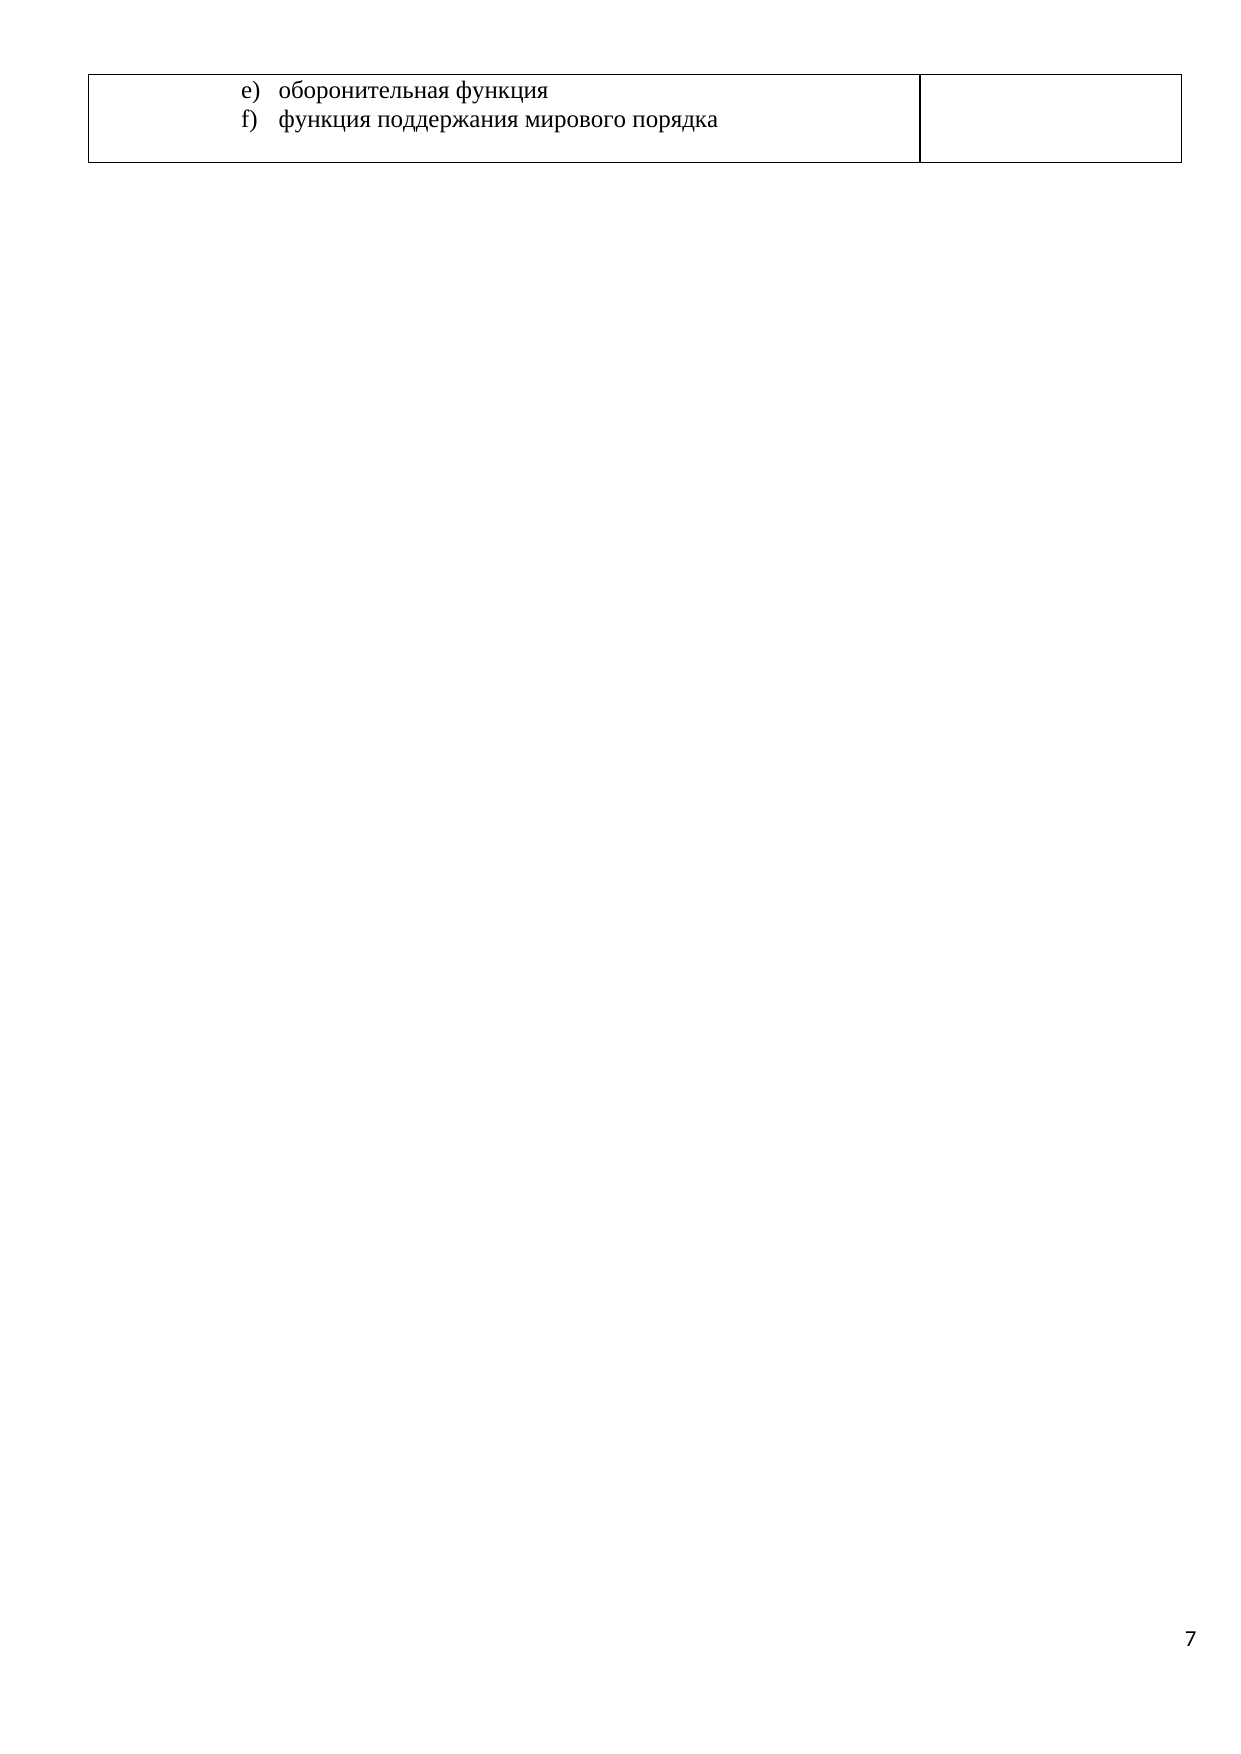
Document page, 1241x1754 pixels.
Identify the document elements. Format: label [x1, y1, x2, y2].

table_cell [921, 75, 1181, 162]
table_cell [89, 75, 919, 162]
